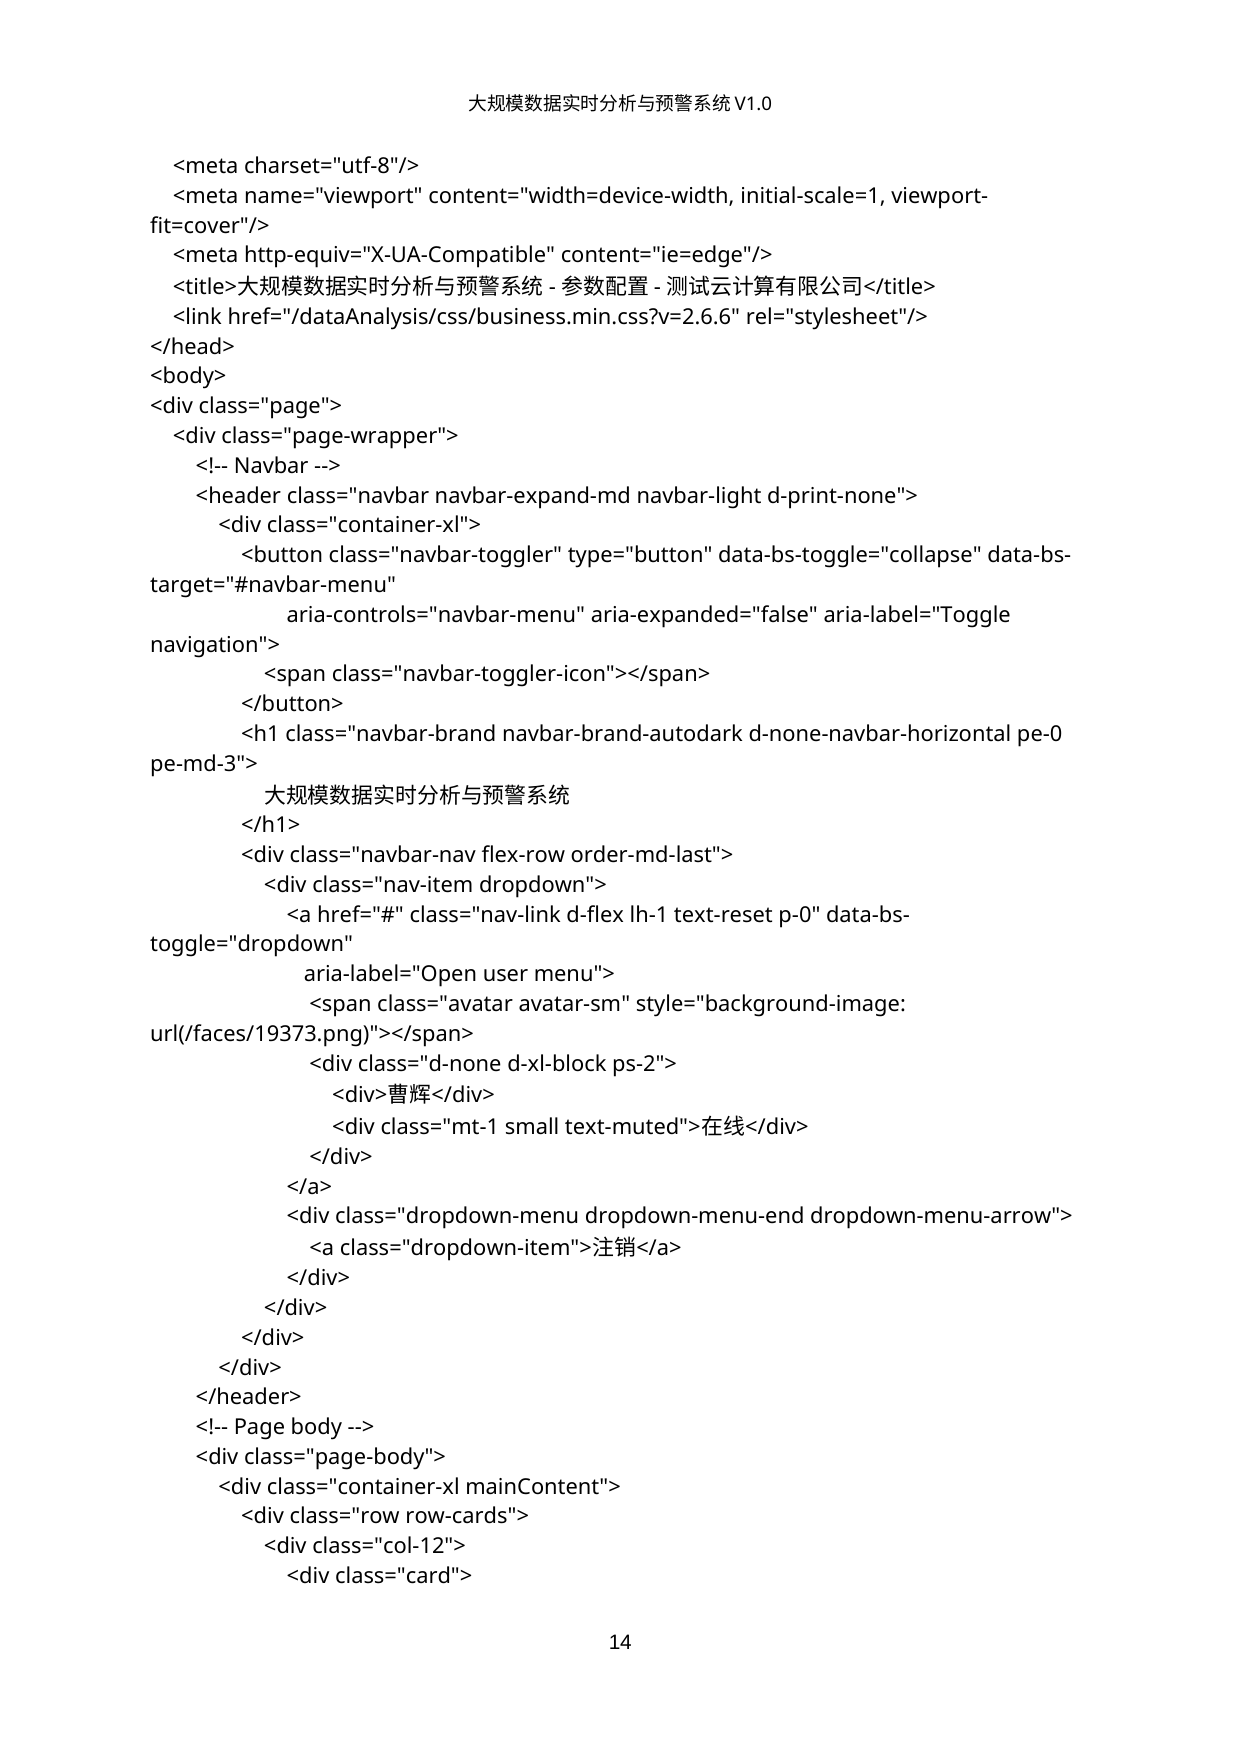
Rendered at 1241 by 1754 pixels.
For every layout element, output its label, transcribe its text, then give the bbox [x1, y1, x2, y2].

text <div class="d-none d-xl-block ps-2"> [150, 1048, 1090, 1077]
text <div class="row row-cards"> [150, 1500, 1090, 1530]
text </div> [150, 1262, 1090, 1292]
text <div class="nav-item dropdown"> [150, 869, 1090, 899]
text <div>曹辉</div> [150, 1077, 1090, 1109]
text <link href="/dataAnalysis/css/business.min.css?v=2.6.6" rel="stylesheet"/> [150, 301, 1090, 331]
text <header class="navbar navbar-expand-md navbar-light d-print-none"> [150, 480, 1090, 509]
text <!-- Page body --> [150, 1411, 1090, 1441]
text <body> [150, 361, 1090, 390]
text </div> [150, 1292, 1090, 1322]
text <div class="dropdown-menu dropdown-menu-end dropdown-menu-arrow"> [150, 1201, 1090, 1230]
text <meta name="viewport" content="width=device-width, initial-scale=1, viewport-fit=cover"/> [150, 180, 1090, 239]
text <div class="col-12"> [150, 1530, 1090, 1560]
text <span class="navbar-toggler-icon"></span> [150, 658, 1090, 688]
text <div class="container-xl mainContent"> [150, 1471, 1090, 1500]
text </div> [150, 1351, 1090, 1381]
text <div class="mt-1 small text-muted">在线</div> [150, 1109, 1090, 1141]
text </head> [150, 331, 1090, 361]
text <div class="page-wrapper"> [150, 420, 1090, 450]
text <span class="avatar avatar-sm" style="background-image: url(/faces/19373.png)"></span> [150, 988, 1090, 1048]
text <a class="dropdown-item">注销</a> [150, 1230, 1090, 1262]
text <h1 class="navbar-brand navbar-brand-autodark d-none-navbar-horizontal pe-0 pe-md-3"> [150, 718, 1090, 778]
text <!-- Navbar --> [150, 450, 1090, 480]
text </a> [150, 1171, 1090, 1201]
text <div class="container-xl"> [150, 509, 1090, 539]
text </button> [150, 688, 1090, 718]
text </div> [150, 1141, 1090, 1171]
text </header> [150, 1381, 1090, 1411]
text aria-controls="navbar-menu" aria-expanded="false" aria-label="Toggle navigation"> [150, 599, 1090, 658]
text aria-label="Open user menu"> [150, 958, 1090, 988]
text <div class="navbar-nav flex-row order-md-last"> [150, 839, 1090, 869]
text <div class="page-body"> [150, 1441, 1090, 1471]
text </div> [150, 1322, 1090, 1351]
text <meta charset="utf-8"/> [150, 150, 1090, 180]
text <title>大规模数据实时分析与预警系统 - 参数配置 - 测试云计算有限公司</title> [150, 269, 1090, 301]
text <a href="#" class="nav-link d-flex lh-1 text-reset p-0" data-bs-toggle="dropdown" [150, 899, 1090, 958]
text 大规模数据实时分析与预警系统 [150, 778, 1090, 809]
text <button class="navbar-toggler" type="button" data-bs-toggle="collapse" data-bs-target="#navbar-menu" [150, 539, 1090, 599]
text <div class="page"> [150, 390, 1090, 420]
text <meta http-equiv="X-UA-Compatible" content="ie=edge"/> [150, 239, 1090, 269]
text </h1> [150, 809, 1090, 839]
text <div class="card"> [150, 1560, 1090, 1590]
